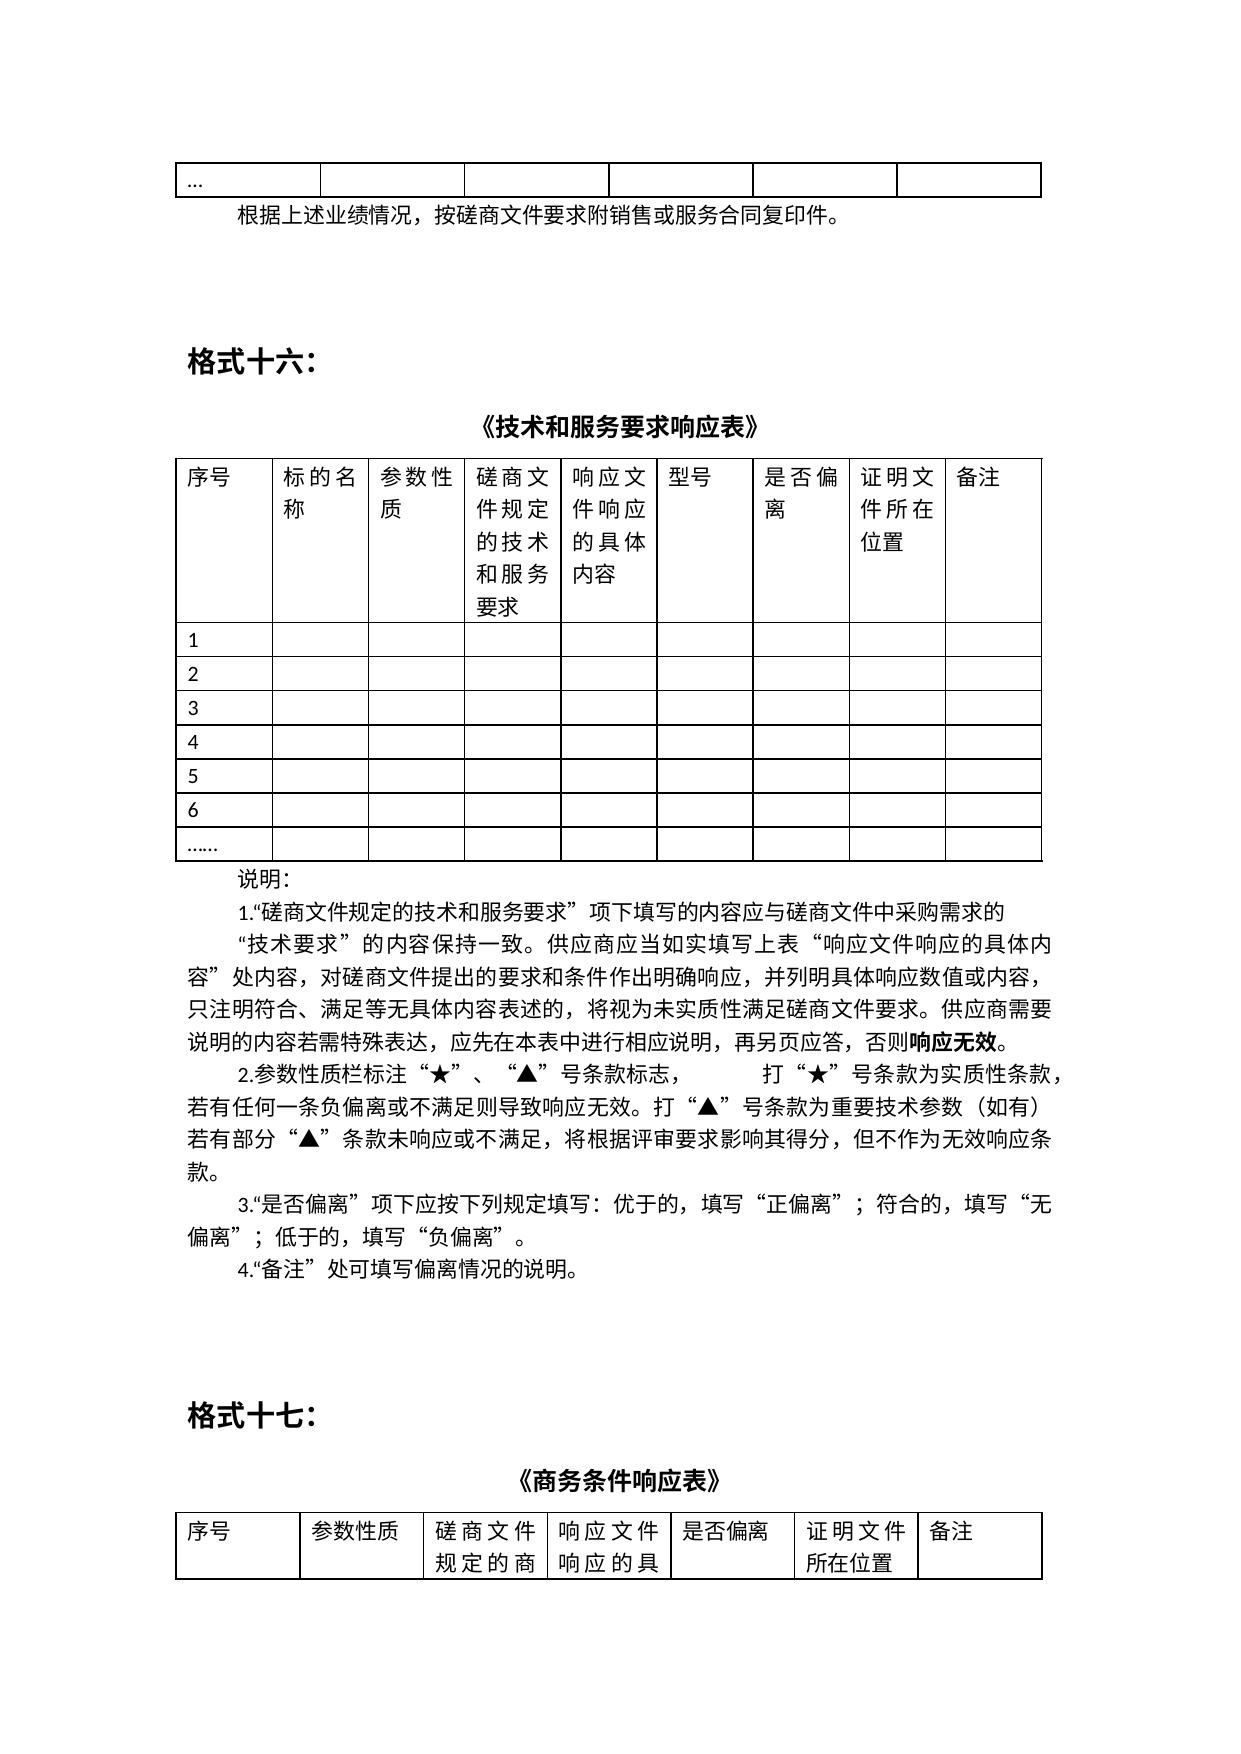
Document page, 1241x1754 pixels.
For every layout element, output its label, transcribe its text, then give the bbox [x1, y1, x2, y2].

table_cell [658, 760, 752, 792]
table_cell [610, 164, 752, 196]
text 格式十七： [187, 1382, 1053, 1447]
table_cell 2 [177, 657, 272, 690]
table_cell [754, 828, 849, 860]
table_cell [369, 691, 464, 724]
table_header 响应文件响应的具体内容 [562, 459, 656, 622]
text 格式十六： [187, 328, 1053, 393]
table_cell 6 [177, 794, 272, 826]
text 1.“磋商文件规定的技术和服务要求”项下填写的内容应与磋商文件中采购需求的 “技术要求”的内容保持一致。供应商应当如实填写上表“响应文件响应的具体内容”处内容，对磋商文件提出的要求和条件作出明确响应，并列明具体响应数值或内容，只注明符合、满足等无具体内容表述的，将视为未实质性满足磋商文件要求。供应商需要说明的内容若需特殊表达，应先在本表中进行相应说明，再另页应答，否则响应无效。 [187, 894, 1053, 1057]
table_cell [465, 623, 560, 656]
table_cell [562, 657, 656, 690]
table_cell [273, 623, 368, 656]
table_cell [946, 691, 1041, 724]
table_header 备注 [946, 459, 1041, 622]
table_cell 5 [177, 760, 272, 792]
table_cell [562, 623, 656, 656]
table_cell [465, 164, 608, 196]
table_header 证明文件所在位置 [795, 1513, 917, 1578]
table_cell [850, 760, 945, 792]
table_cell [273, 657, 368, 690]
text 《商务条件响应表》 [187, 1447, 1053, 1512]
table_cell 4 [177, 726, 272, 758]
table_header 响应文件响应的具体内容 [548, 1513, 670, 1578]
table_header 序号 [177, 459, 272, 622]
table_cell …… [177, 828, 272, 860]
table_cell [465, 657, 560, 690]
table_cell [465, 691, 560, 724]
text 说明： [187, 862, 1053, 894]
text 《技术和服务要求响应表》 [187, 393, 1053, 458]
table_cell [658, 691, 752, 724]
table_cell [754, 691, 849, 724]
table_cell [946, 828, 1041, 860]
table_cell [562, 760, 656, 792]
table_cell [946, 657, 1041, 690]
table_cell [369, 828, 464, 860]
table_header 磋商文件规定的技术和服务要求 [465, 459, 560, 622]
table_header 是否偏离 [754, 459, 849, 622]
table_cell [946, 760, 1041, 792]
table_header 备注 [919, 1513, 1041, 1578]
text 2.参数性质栏标注“★”、“▲”号条款标志， 打“★”号条款为实质性条款，若有任何一条负偏离或不满足则导致响应无效。打“▲”号条款为重要技术参数（如有），若有部分“▲”条款未响应或不满足，将根据评审要求影响其得分，但不作为无效响应条款。 [187, 1057, 1053, 1187]
table_cell [850, 794, 945, 826]
table_cell [465, 726, 560, 758]
table_cell [273, 794, 368, 826]
table_cell [369, 760, 464, 792]
text 3.“是否偏离”项下应按下列规定填写：优于的，填写“正偏离”；符合的，填写“无偏离”；低于的，填写“负偏离”。 [187, 1187, 1053, 1252]
table_cell [465, 794, 560, 826]
table_cell [465, 760, 560, 792]
table_cell … [177, 164, 320, 196]
table_cell [850, 726, 945, 758]
table_cell [850, 657, 945, 690]
table_header 证明文件所在位置 [850, 459, 945, 622]
table_cell [369, 794, 464, 826]
table_header 序号 [177, 1513, 299, 1578]
table_header 标的名称 [273, 459, 368, 622]
table_cell [850, 623, 945, 656]
table_cell [898, 164, 1040, 196]
table_cell [562, 691, 656, 724]
text 4.“备注”处可填写偏离情况的说明。 [187, 1252, 1053, 1284]
table_cell [850, 828, 945, 860]
table_cell [658, 726, 752, 758]
table_cell [369, 623, 464, 656]
table_cell [946, 794, 1041, 826]
table_cell [562, 794, 656, 826]
table_cell [562, 828, 656, 860]
table_cell [465, 828, 560, 860]
table_cell 3 [177, 691, 272, 724]
table_cell [754, 657, 849, 690]
table_cell [369, 726, 464, 758]
table_cell [321, 164, 464, 196]
table_header 磋商文件规定的商务条件 [424, 1513, 547, 1578]
table_cell [658, 623, 752, 656]
table_cell [273, 691, 368, 724]
table_cell [754, 760, 849, 792]
table_cell [658, 794, 752, 826]
table_cell [273, 828, 368, 860]
table_header 型号 [658, 459, 752, 622]
table_header 是否偏离 [672, 1513, 794, 1578]
table_cell [273, 726, 368, 758]
table_cell [754, 164, 896, 196]
table_cell [658, 657, 752, 690]
table_cell [754, 726, 849, 758]
text 根据上述业绩情况，按磋商文件要求附销售或服务合同复印件。 [187, 198, 1053, 230]
table_cell [754, 794, 849, 826]
table_cell [369, 657, 464, 690]
table_cell 1 [177, 623, 272, 656]
table_cell [946, 726, 1041, 758]
table_cell [562, 726, 656, 758]
table_cell [754, 623, 849, 656]
table_header 参数性质 [301, 1513, 423, 1578]
table_cell [658, 828, 752, 860]
table_cell [273, 760, 368, 792]
table_cell [946, 623, 1041, 656]
table_header 参数性质 [369, 459, 464, 622]
table_cell [850, 691, 945, 724]
